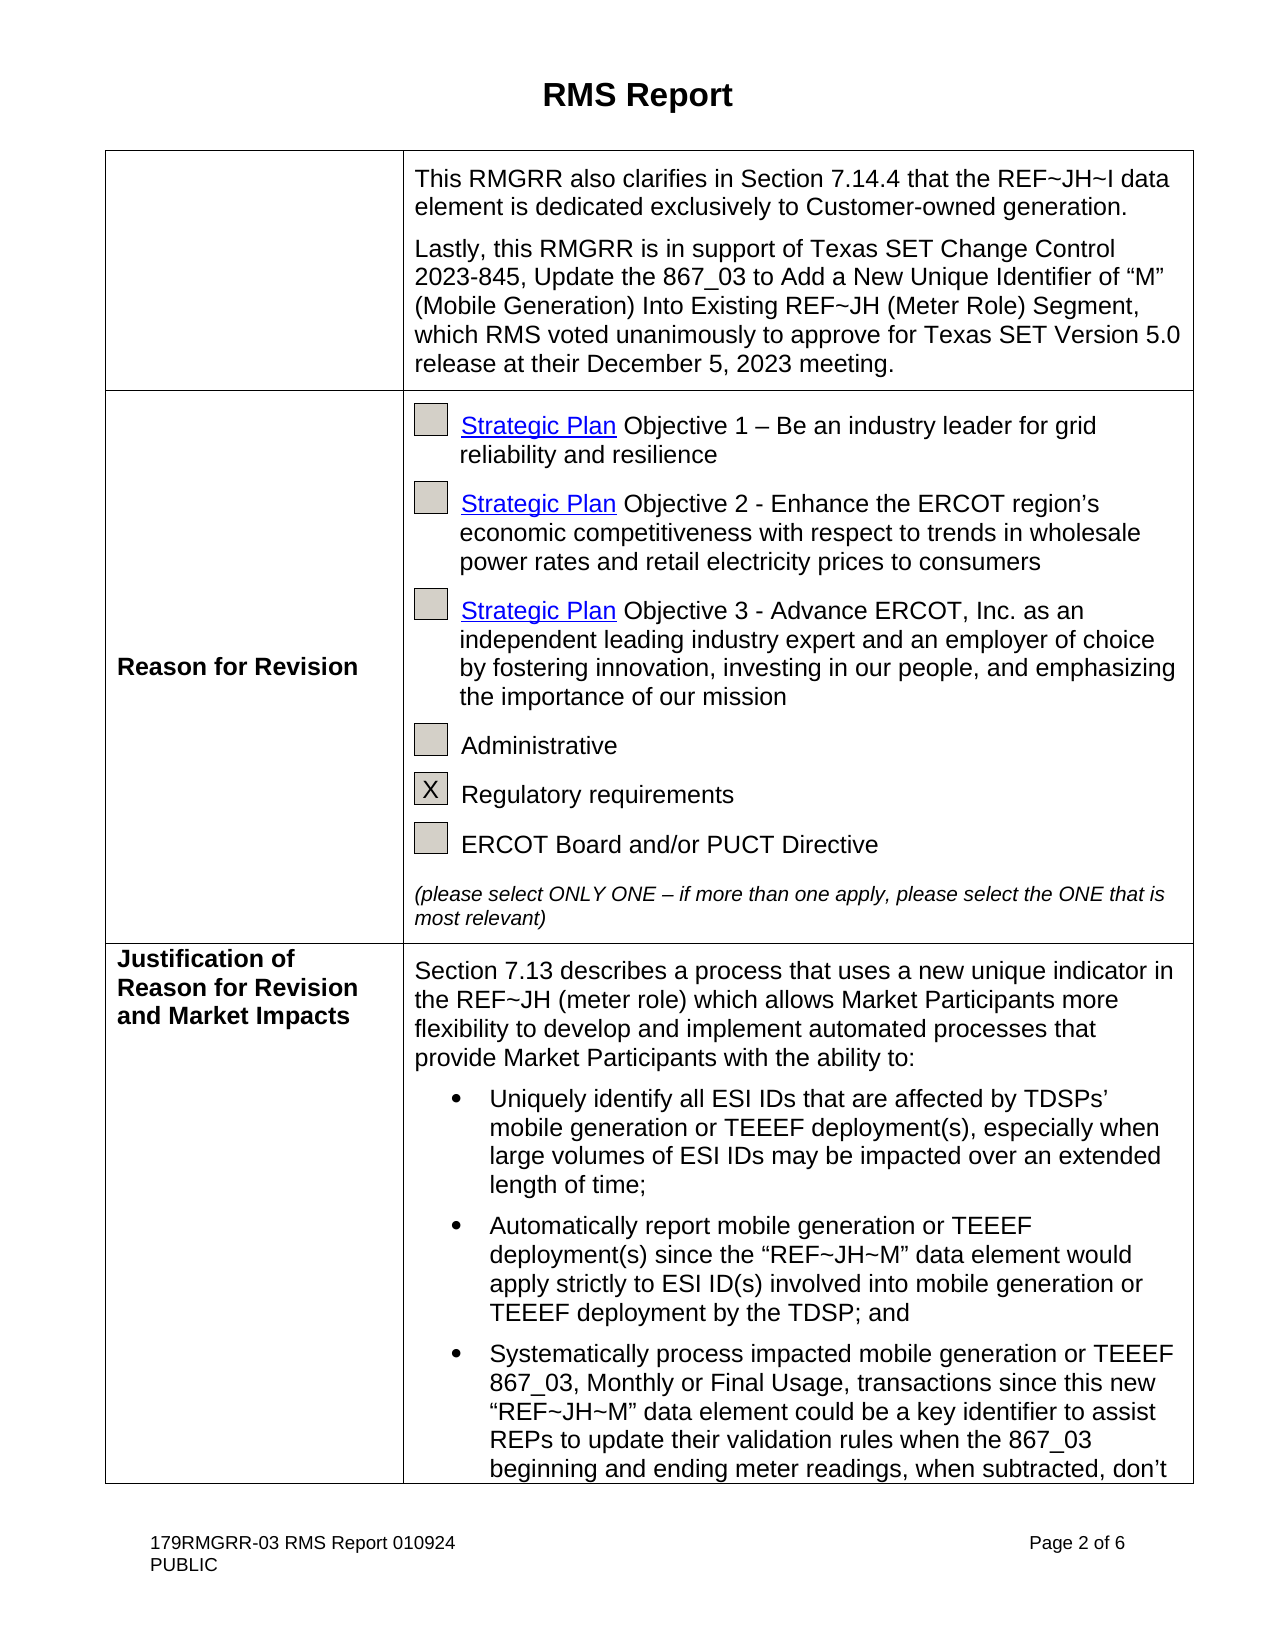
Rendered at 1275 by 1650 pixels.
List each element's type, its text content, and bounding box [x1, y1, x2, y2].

table_cell Reason for Revision [106, 391, 403, 943]
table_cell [106, 944, 403, 1483]
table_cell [404, 944, 1193, 1483]
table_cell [106, 151, 403, 390]
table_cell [404, 151, 1193, 390]
table_cell Strategic Plan Objective 1 – Be an industry leader for grid reliability and resilience Strategic Plan Objective 2 - Enhance the ERCOT region’s economic competitiveness with respect to trends in wholesale power rates and retail electricity prices to consumers Strategic Plan Objective 3 - Advance ERCOT, Inc. as an independent leading industry expert and an employer of choice by fostering innovation, investing in our people, and emphasizing the importance of our mission Administrative Regulatory requirements ERCOT Board and/or PUCT Directive (please select ONLY ONE – if more than one apply, please select the ONE that is most relevant) [404, 391, 1193, 943]
